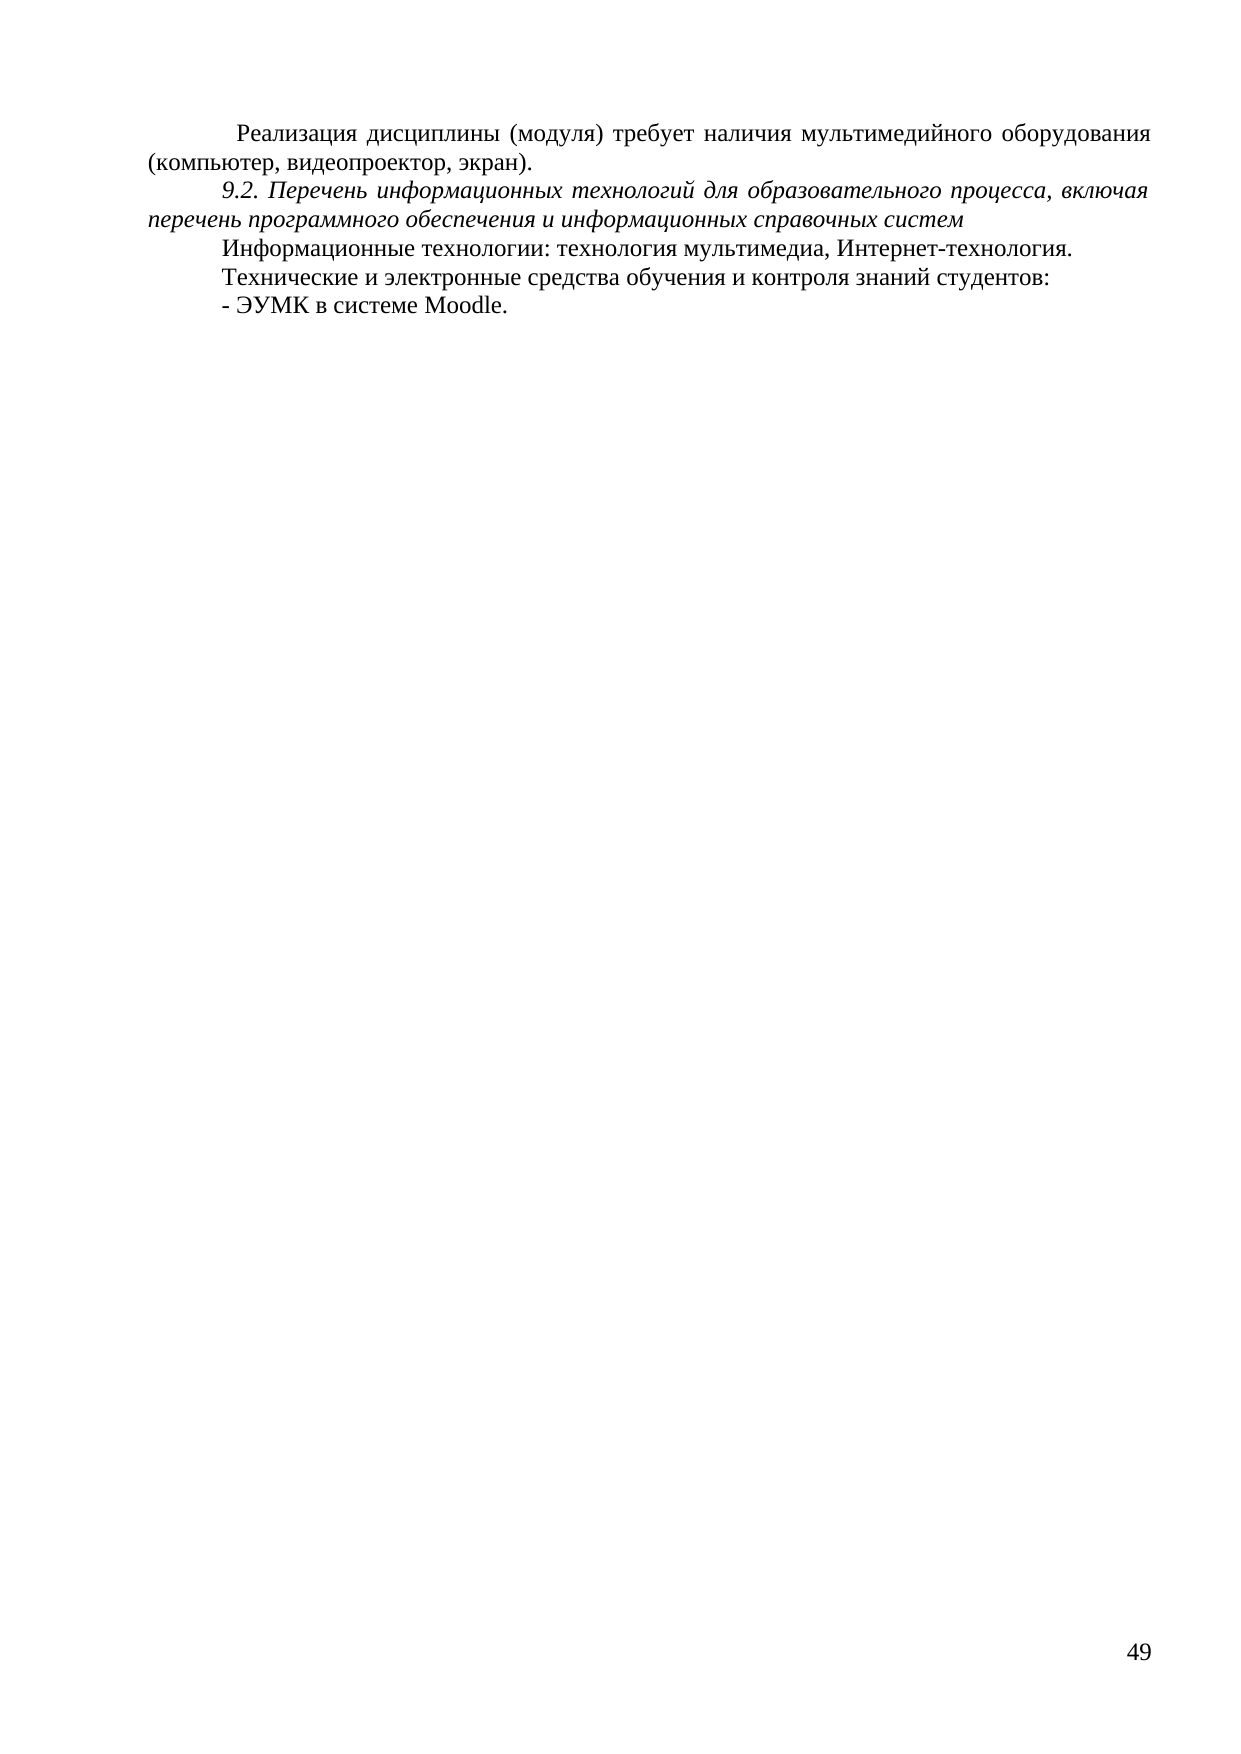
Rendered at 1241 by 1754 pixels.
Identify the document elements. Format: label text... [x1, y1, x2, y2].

text Информационные технологии: технология мультимедиа, Интернет-технология. [148, 233, 1152, 262]
text - ЭУМК в системе Moodle. [148, 291, 1152, 319]
text Технические и электронные средства обучения и контроля знаний студентов: [148, 262, 1152, 291]
text 9.2. Перечень информационных технологий для образовательного процесса, включая перечень программного обеспечения и информационных справочных систем [148, 176, 1152, 233]
text Реализация дисциплины (модуля) требует наличия мультимедийного оборудования (компьютер, видеопроектор, экран). [148, 118, 1152, 176]
